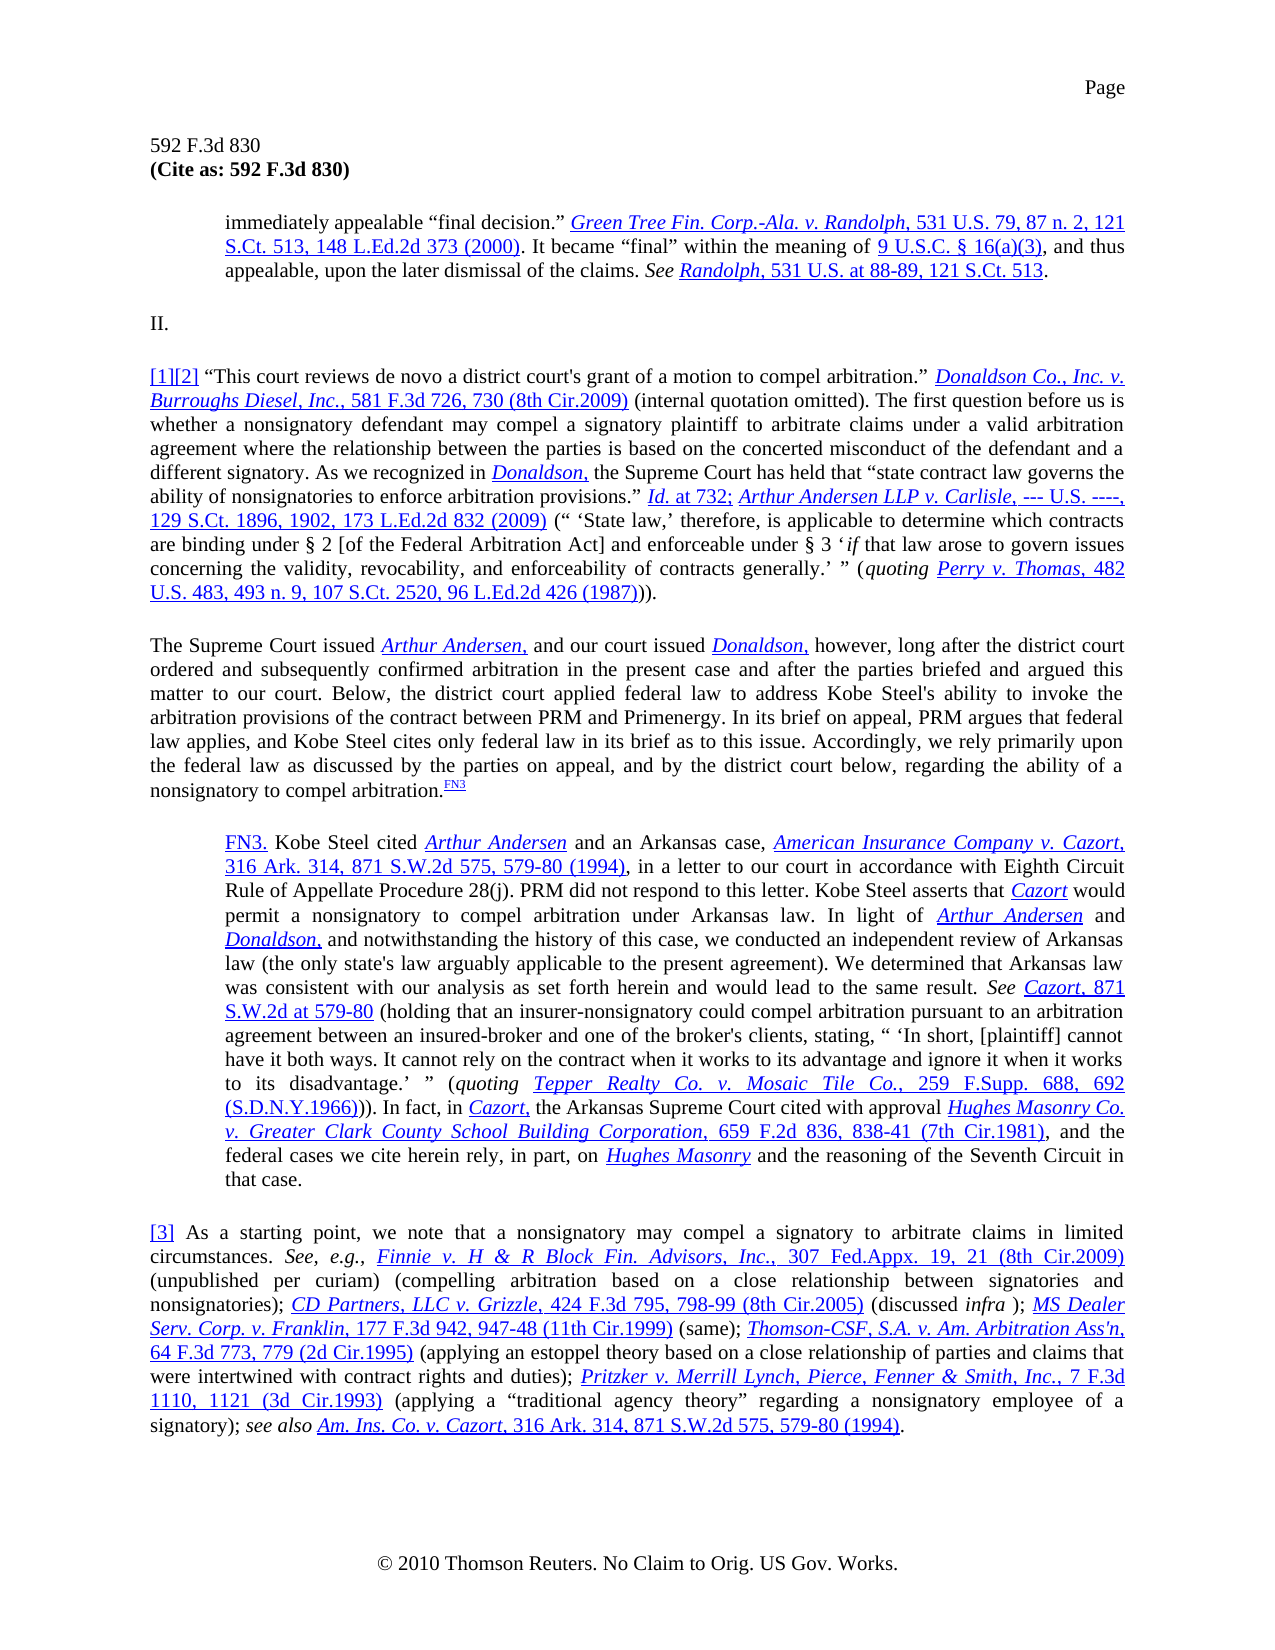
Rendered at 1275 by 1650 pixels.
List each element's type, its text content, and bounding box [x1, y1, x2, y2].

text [225, 210, 1125, 282]
text The Supreme Court issued Arthur Andersen, and our court issued Donaldson, however, long after the district court ordered and subsequently confirmed arbitration in the present case and after the parties briefed and argued this matter to our court. Below, the district court applied federal law to address Kobe Steel's ability to invoke the arbitration provisions of the contract between PRM and Primenergy. In its brief on appeal, PRM argues that federal law applies, and Kobe Steel cites only federal law in its brief as to this issue. Accordingly, we rely primarily upon the federal law as discussed by the parties on appeal, and by the district court below, regarding the ability of a nonsignatory to compel arbitration.FN3 [150, 633, 1125, 802]
text [3] As a starting point, we note that a nonsignatory may compel a signatory to arbitrate claims in limited circumstances. See, e.g., Finnie v. H & R Block Fin. Advisors, Inc., 307 Fed.Appx. 19, 21 (8th Cir.2009) (unpublished per curiam) (compelling arbitration based on a close relationship between signatories and nonsignatories); CD Partners, LLC v. Grizzle, 424 F.3d 795, 798-99 (8th Cir.2005) (discussed infra ); MS Dealer Serv. Corp. v. Franklin, 177 F.3d 942, 947-48 (11th Cir.1999) (same); Thomson-CSF, S.A. v. Am. Arbitration Ass'n, 64 F.3d 773, 779 (2d Cir.1995) (applying an estoppel theory based on a close relationship of parties and claims that were intertwined with contract rights and duties); Pritzker v. Merrill Lynch, Pierce, Fenner & Smith, Inc., 7 F.3d 1110, 1121 (3d Cir.1993) (applying a “traditional agency theory” regarding a nonsignatory employee of a signatory); see also Am. Ins. Co. v. Cazort, 316 Ark. 314, 871 S.W.2d 575, 579-80 (1994). [150, 1220, 1125, 1437]
text II. [150, 311, 1125, 335]
text FN3. Kobe Steel cited Arthur Andersen and an Arkansas case, American Insurance Company v. Cazort, 316 Ark. 314, 871 S.W.2d 575, 579-80 (1994), in a letter to our court in accordance with Eighth Circuit Rule of Appellate Procedure 28(j). PRM did not respond to this letter. Kobe Steel asserts that Cazort would permit a nonsignatory to compel arbitration under Arkansas law. In light of Arthur Andersen and Donaldson, and notwithstanding the history of this case, we conducted an independent review of Arkansas law (the only state's law arguably applicable to the present agreement). We determined that Arkansas law was consistent with our analysis as set forth herein and would lead to the same result. See Cazort, 871 S.W.2d at 579-80 (holding that an insurer-nonsignatory could compel arbitration pursuant to an arbitration agreement between an insured-broker and one of the broker's clients, stating, “ ‘In short, [plaintiff] cannot have it both ways. It cannot rely on the contract when it works to its advantage and ignore it when it works to its disadvantage.’ ” (quoting Tepper Realty Co. v. Mosaic Tile Co., 259 F.Supp. 688, 692 (S.D.N.Y.1966))). In fact, in Cazort, the Arkansas Supreme Court cited with approval Hughes Masonry Co. v. Greater Clark County School Building Corporation, 659 F.2d 836, 838-41 (7th Cir.1981), and the federal cases we cite herein rely, in part, on Hughes Masonry and the reasoning of the Seventh Circuit in that case. [225, 830, 1125, 1191]
text [1][2] “This court reviews de novo a district court's grant of a motion to compel arbitration.” Donaldson Co., Inc. v. Burroughs Diesel, Inc., 581 F.3d 726, 730 (8th Cir.2009) (internal quotation omitted). The first question before us is whether a nonsignatory defendant may compel a signatory plaintiff to arbitrate claims under a valid arbitration agreement where the relationship between the parties is based on the concerted misconduct of the defendant and a different signatory. As we recognized in Donaldson, the Supreme Court has held that “state contract law governs the ability of nonsignatories to enforce arbitration provisions.” Id. at 732; Arthur Andersen LLP v. Carlisle, --- U.S. ----, 129 S.Ct. 1896, 1902, 173 L.Ed.2d 832 (2009) (“ ‘State law,’ therefore, is applicable to determine which contracts are binding under § 2 [of the Federal Arbitration Act] and enforceable under § 3 ‘if that law arose to govern issues concerning the validity, revocability, and enforceability of contracts generally.’ ” (quoting Perry v. Thomas, 482 U.S. 483, 493 n. 9, 107 S.Ct. 2520, 96 L.Ed.2d 426 (1987))). [150, 364, 1125, 604]
